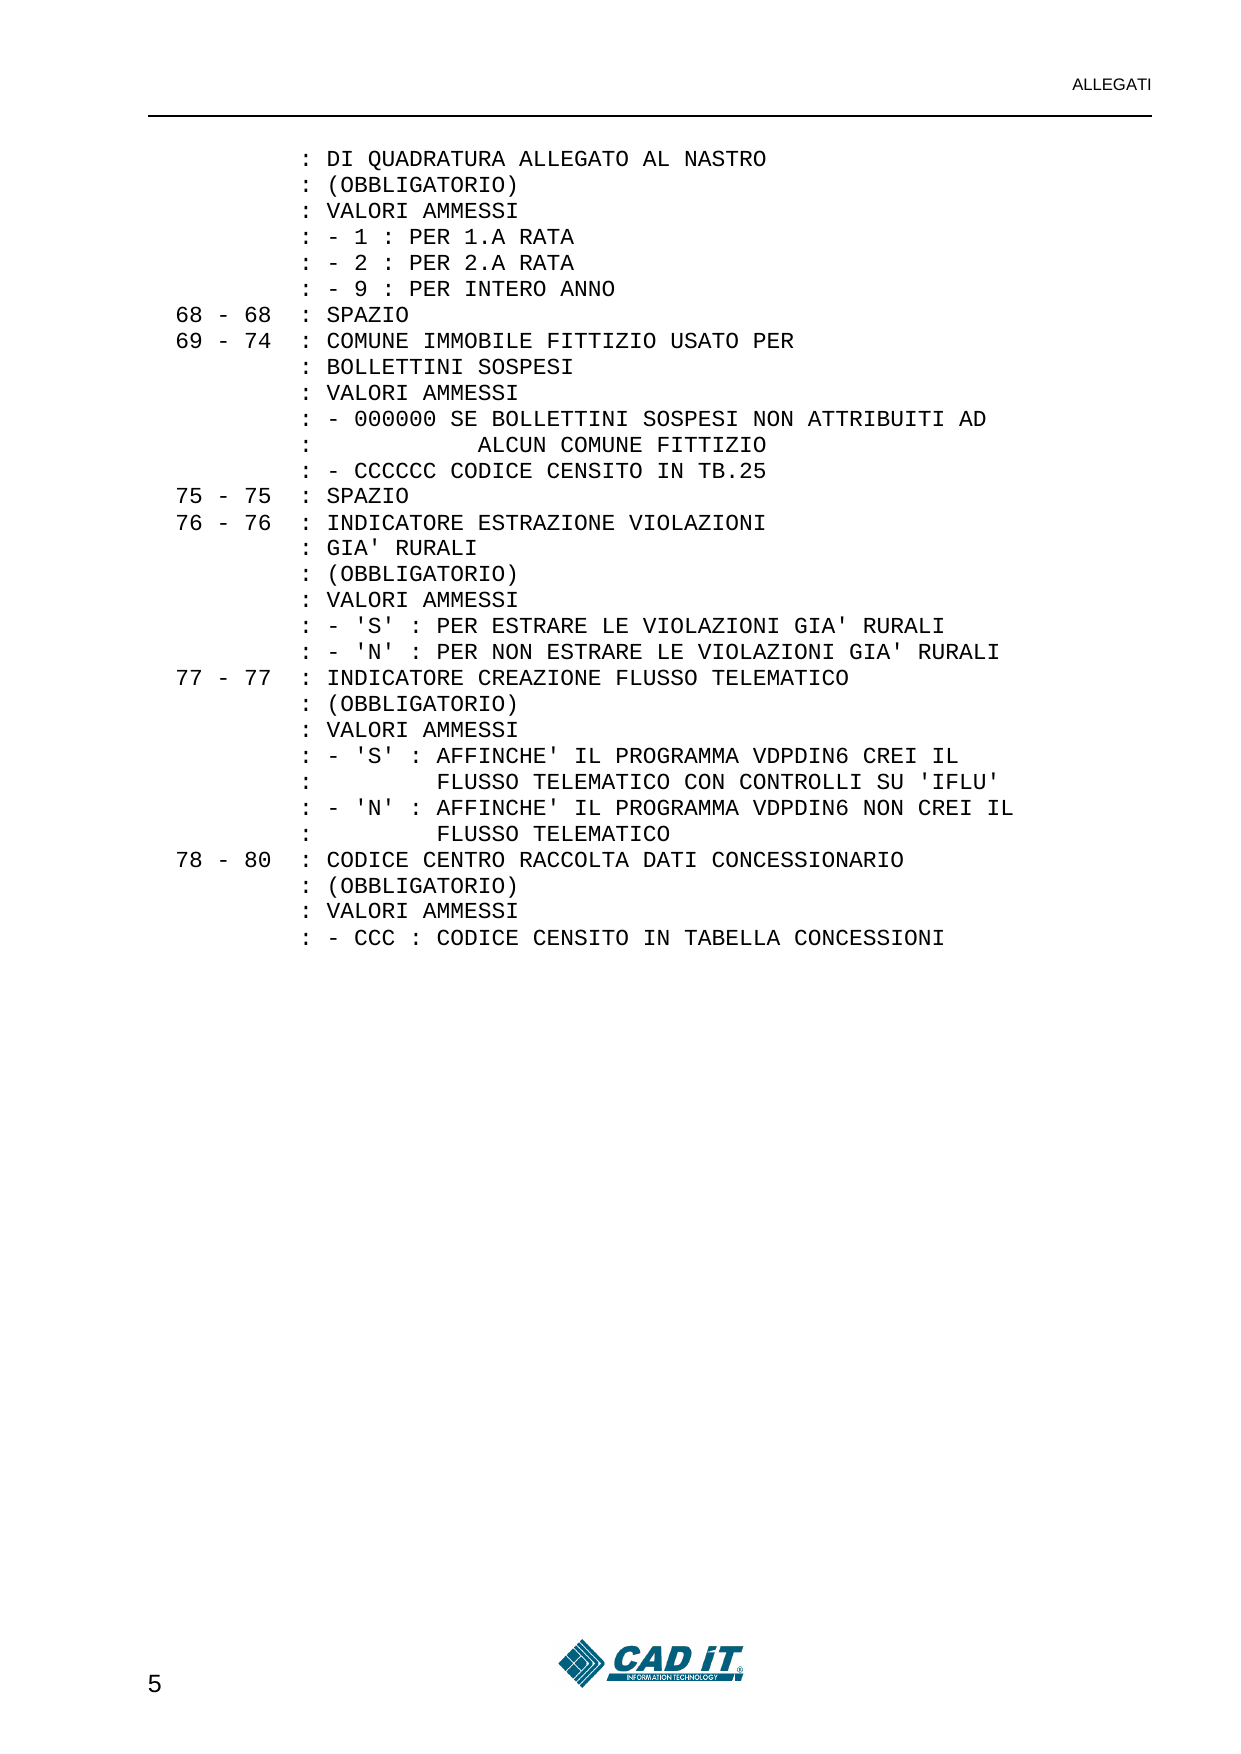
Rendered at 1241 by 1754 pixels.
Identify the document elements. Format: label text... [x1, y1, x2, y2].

text : (OBBLIGATORIO) [148, 174, 1152, 199]
text : - CCCCCC CODICE CENSITO IN TB.25 [148, 459, 1152, 485]
text : DI QUADRATURA ALLEGATO AL NASTRO [148, 148, 1152, 174]
text : FLUSSO TELEMATICO CON CONTROLLI SU 'IFLU' [148, 770, 1152, 796]
text 76 - 76 : INDICATORE ESTRAZIONE VIOLAZIONI [148, 511, 1152, 537]
text : (OBBLIGATORIO) [148, 563, 1152, 589]
text : VALORI AMMESSI [148, 718, 1152, 744]
text : - 'S' : AFFINCHE' IL PROGRAMMA VDPDIN6 CREI IL [148, 744, 1152, 770]
text : VALORI AMMESSI [148, 199, 1152, 226]
text : - 'S' : PER ESTRARE LE VIOLAZIONI GIA' RURALI [148, 614, 1152, 641]
text : - 9 : PER INTERO ANNO [148, 277, 1152, 303]
text : ALCUN COMUNE FITTIZIO [148, 433, 1152, 459]
text 75 - 75 : SPAZIO [148, 485, 1152, 511]
text : BOLLETTINI SOSPESI [148, 355, 1152, 381]
text : - 000000 SE BOLLETTINI SOSPESI NON ATTRIBUITI AD [148, 407, 1152, 433]
text : - 'N' : PER NON ESTRARE LE VIOLAZIONI GIA' RURALI [148, 641, 1152, 666]
text : VALORI AMMESSI [148, 900, 1152, 926]
picture [552, 1637, 747, 1690]
text : - CCC : CODICE CENSITO IN TABELLA CONCESSIONI [148, 926, 1152, 952]
text : VALORI AMMESSI [148, 589, 1152, 614]
text : - 'N' : AFFINCHE' IL PROGRAMMA VDPDIN6 NON CREI IL [148, 796, 1152, 822]
text 78 - 80 : CODICE CENTRO RACCOLTA DATI CONCESSIONARIO [148, 848, 1152, 874]
text : VALORI AMMESSI [148, 381, 1152, 407]
text 68 - 68 : SPAZIO [148, 303, 1152, 329]
text : FLUSSO TELEMATICO [148, 822, 1152, 848]
text : - 1 : PER 1.A RATA [148, 226, 1152, 251]
text : (OBBLIGATORIO) [148, 692, 1152, 718]
text : GIA' RURALI [148, 537, 1152, 563]
text : - 2 : PER 2.A RATA [148, 251, 1152, 277]
text 77 - 77 : INDICATORE CREAZIONE FLUSSO TELEMATICO [148, 666, 1152, 692]
text : (OBBLIGATORIO) [148, 874, 1152, 900]
text 69 - 74 : COMUNE IMMOBILE FITTIZIO USATO PER [148, 329, 1152, 355]
